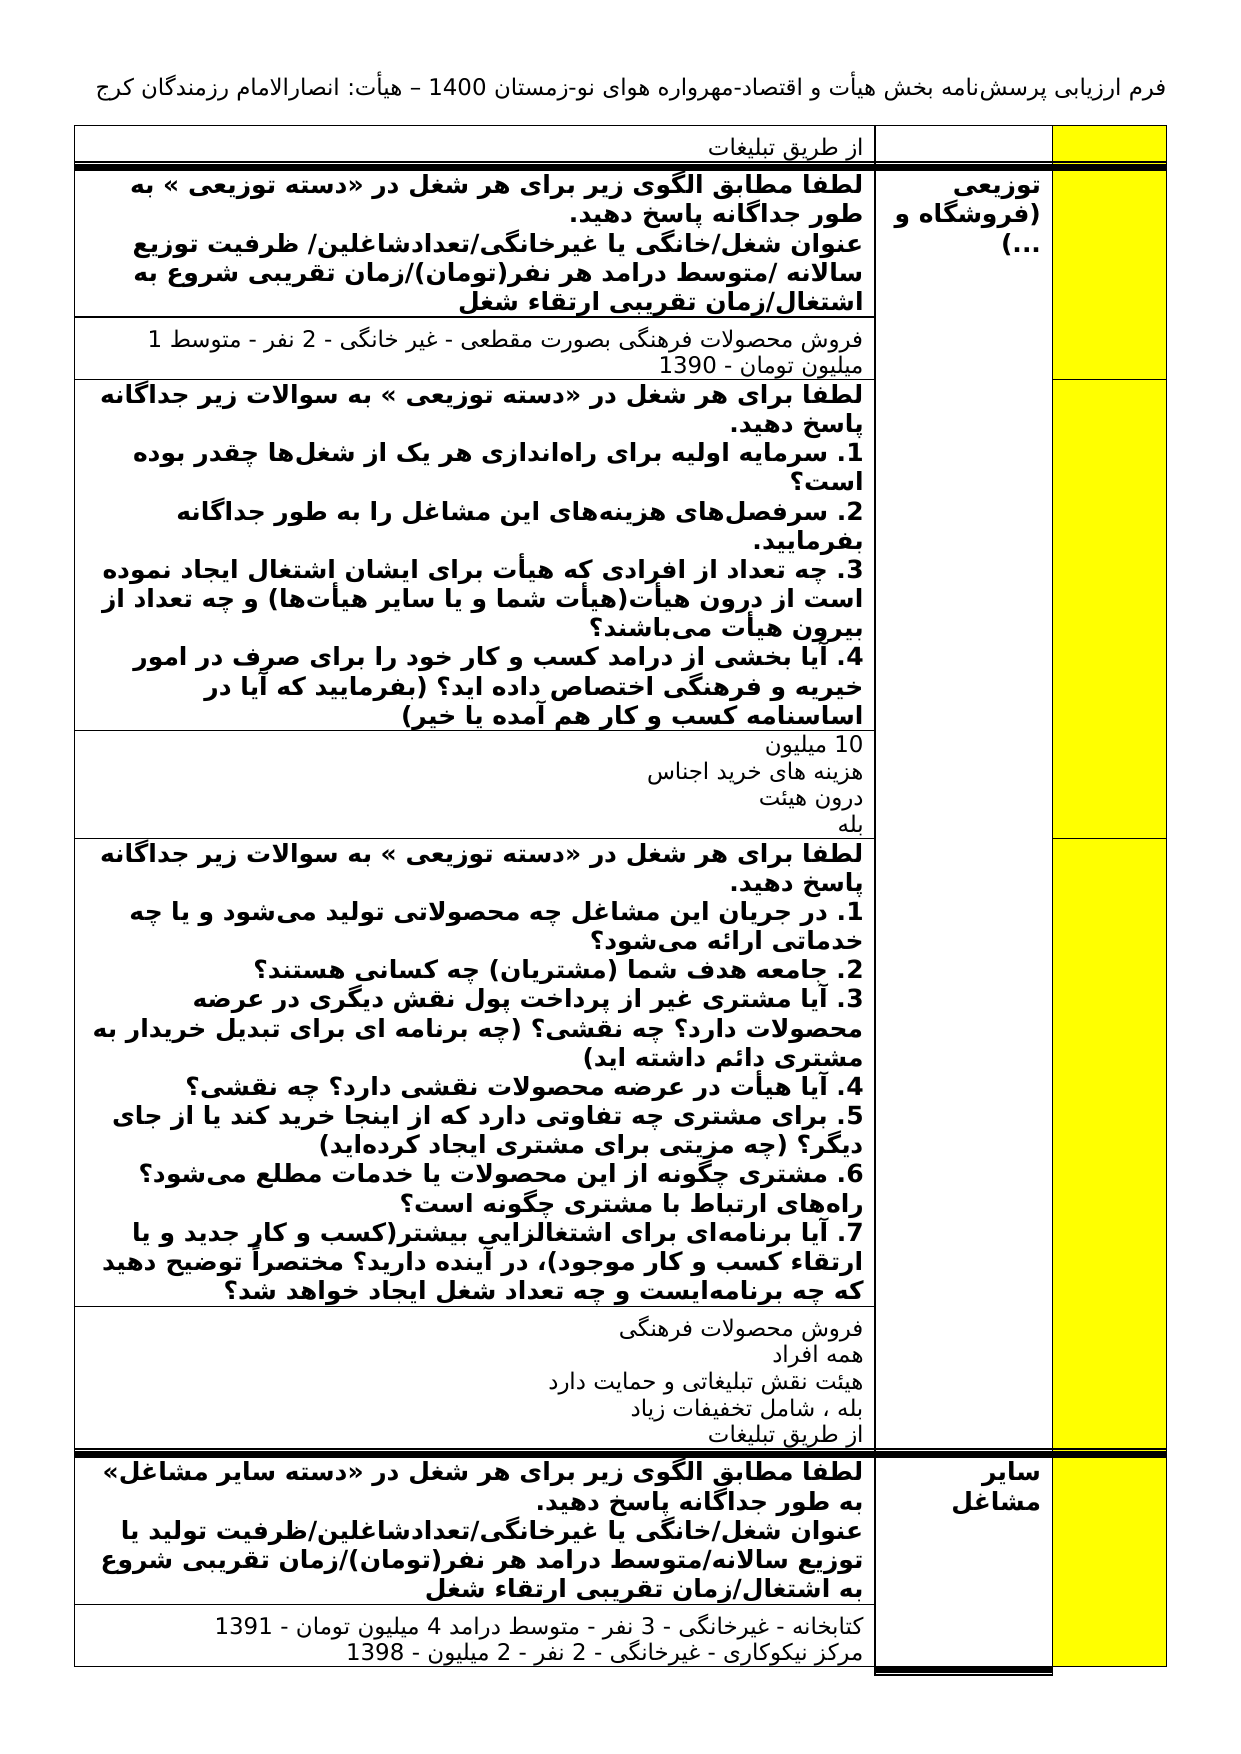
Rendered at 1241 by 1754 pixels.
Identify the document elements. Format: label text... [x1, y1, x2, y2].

table_cell فروش محصولات فرهنگی بصورت مقطعی - غیر خانگی - 2 نفر - متوسط 1 میلیون تومان - 1390 [75, 318, 874, 379]
table_cell [1053, 171, 1166, 379]
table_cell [75, 1605, 874, 1666]
table_cell [1053, 839, 1166, 1448]
table_cell [1053, 1458, 1166, 1666]
table_cell 10 میلیون هزینه های خرید اجناس درون هیئت بله [75, 731, 874, 838]
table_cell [75, 126, 874, 161]
table_cell توزیعی (فروشگاه و ...) [876, 171, 1052, 1448]
table_cell لطفا مطابق الگوی زیر برای هر شغل در «دسته سایر مشاغل» به طور جداگانه پاسخ دهید. عنوان شغل/خانگی یا غیرخانگی/تعدادشاغلین/ظرفیت تولید یا توزیع سالانه/متوسط درامد هر نفر(تومان)/زمان تقریبی شروع به اشتغال/زمان تقریبی ارتقاء شغل [75, 1458, 874, 1603]
table_cell [1053, 380, 1166, 838]
table_cell لطفا برای هر شغل در «دسته توزیعی » به سوالات زیر جداگانه پاسخ دهید. 1. سرمایه اولیه برای راه‌اندازی هر یک از شغل‌ها چقدر بوده است؟ 2. سرفصل‌های هزینه‌های این مشاغل را به طور جداگانه بفرمایید. 3. چه تعداد از افرادی که هیأت برای ایشان اشتغال ایجاد نموده است از درون هیأت(هیأت شما و یا سایر هیأت‌ها) و چه تعداد از بیرون هیأت می‌باشند؟ 4. آیا بخشی از درامد کسب و کار خود را برای صرف در امور خیریه و فرهنگی اختصاص داده اید؟ (بفرمایید که آیا در اساسنامه کسب و کار هم آمده یا خیر) [75, 380, 874, 730]
table_cell سایر مشاغل [876, 1458, 1052, 1666]
table_cell فروش محصولات فرهنگی همه افراد هیئت نقش تبلیغاتی و حمایت دارد بله ، شامل تخفیفات زیاد از طریق تبلیغات [75, 1307, 874, 1448]
table_cell لطفا مطابق الگوی زیر برای هر شغل در «دسته توزیعی » به طور جداگانه پاسخ دهید. عنوان شغل/خانگی یا غیرخانگی/تعدادشاغلین/ ظرفیت توزیع سالانه /متوسط درامد هر نفر(تومان)/زمان تقریبی شروع به اشتغال/زمان تقریبی ارتقاء شغل [75, 171, 874, 316]
table_cell لطفا برای هر شغل در «دسته توزیعی » به سوالات زیر جداگانه پاسخ دهید. 1. در جریان این مشاغل چه محصولاتی تولید می‌شود و یا چه خدماتی ارائه می‌شود؟ 2. جامعه هدف شما (مشتریان) چه کسانی هستند؟ 3. آیا مشتری غیر از پرداخت پول نقش دیگری در عرضه محصولات دارد؟ چه نقشی؟ (چه برنامه ای برای تبدیل خریدار به مشتری دائم داشته اید) 4. آیا هیأت در عرضه محصولات نقشی دارد؟ چه نقشی؟ 5. برای مشتری چه تفاوتی دارد که از اینجا خرید کند یا از جای دیگر؟ (چه مزیتی برای مشتری ایجاد کرده‌اید) 6. مشتری چگونه از این محصولات یا خدمات مطلع می‌شود؟ راه‌های ارتباط با مشتری چگونه است؟ 7. آیا برنامه‌ای برای اشتغالزایی بیشتر(کسب و کار جدید و یا ارتقاء کسب و کار موجود)، در آینده دارید؟ مختصراً توضیح دهید که چه برنامه‌ایست و چه تعداد شغل ایجاد خواهد شد؟ [75, 839, 874, 1306]
